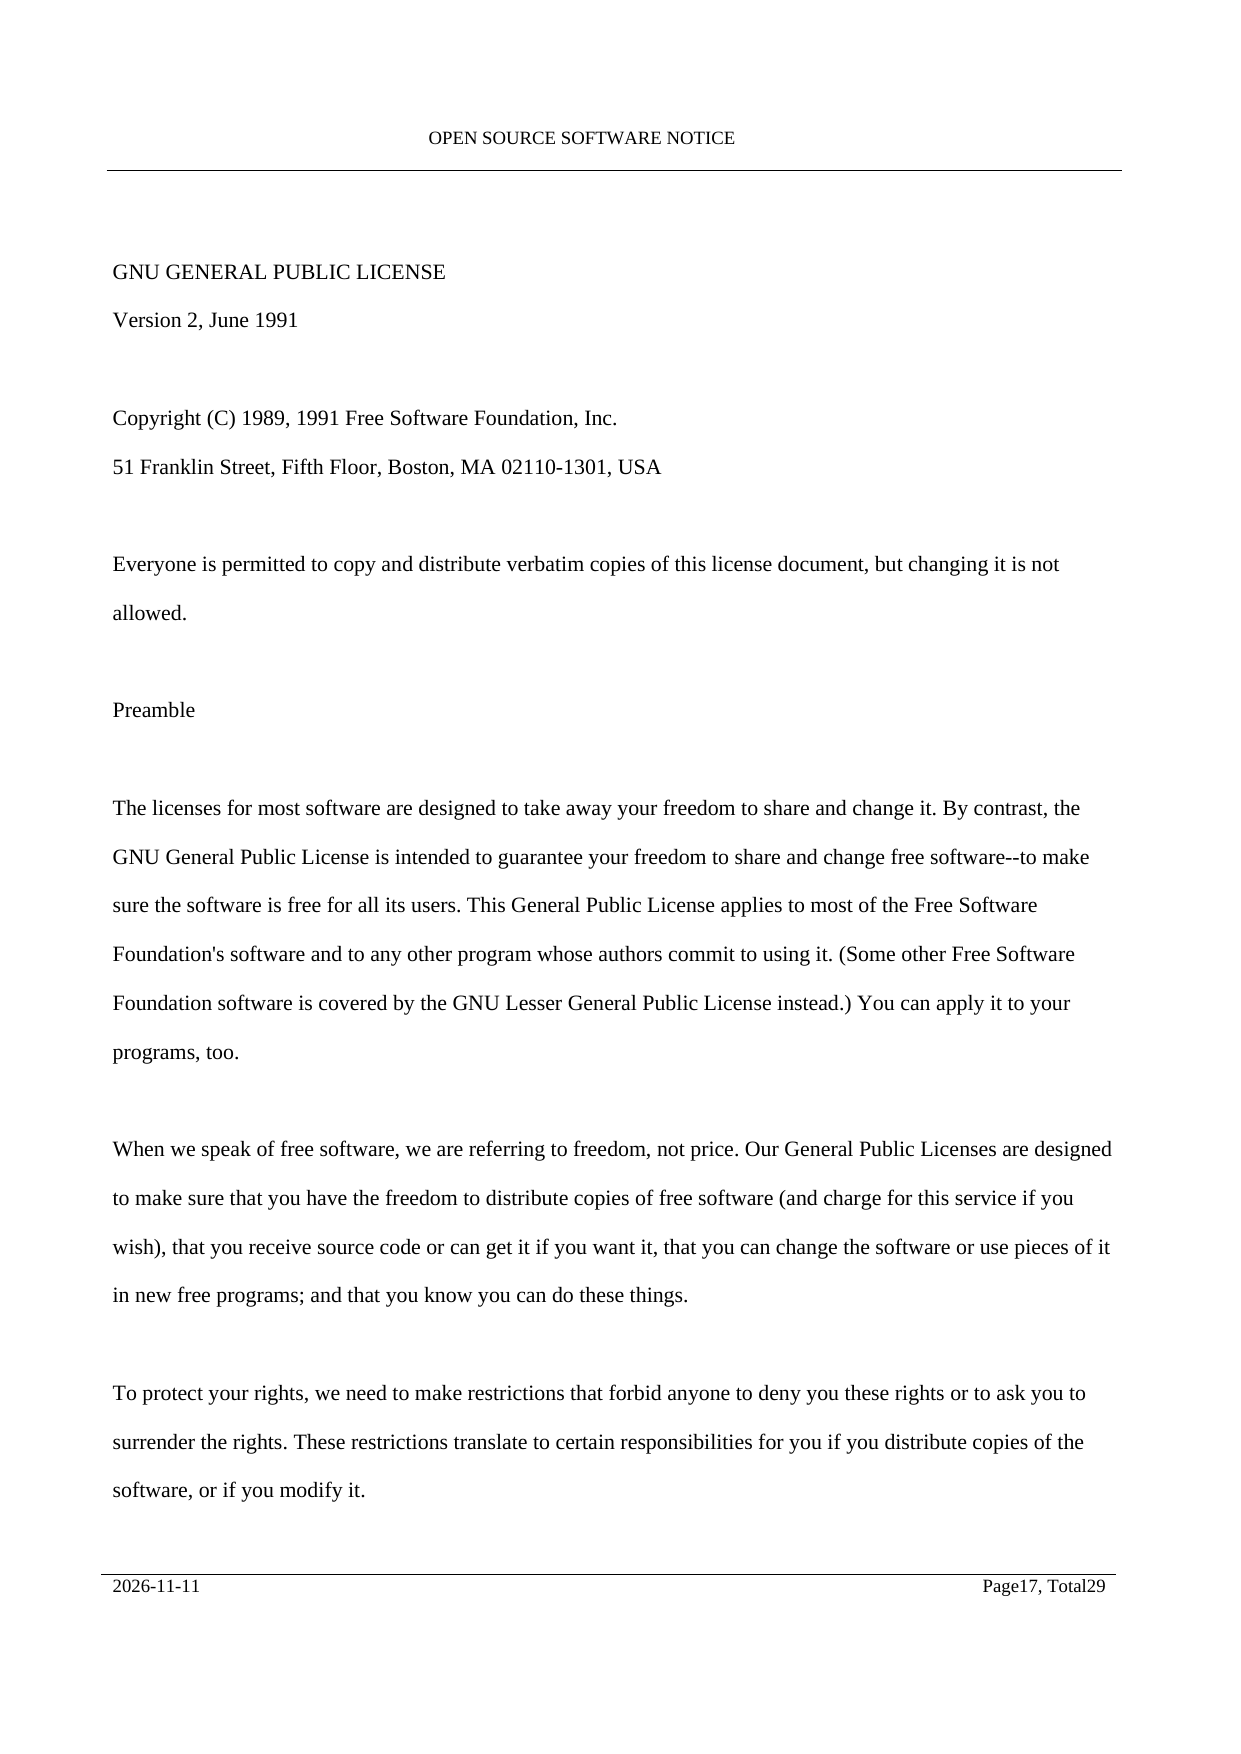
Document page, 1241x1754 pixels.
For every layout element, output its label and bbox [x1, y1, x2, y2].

text [112, 206, 1128, 1506]
